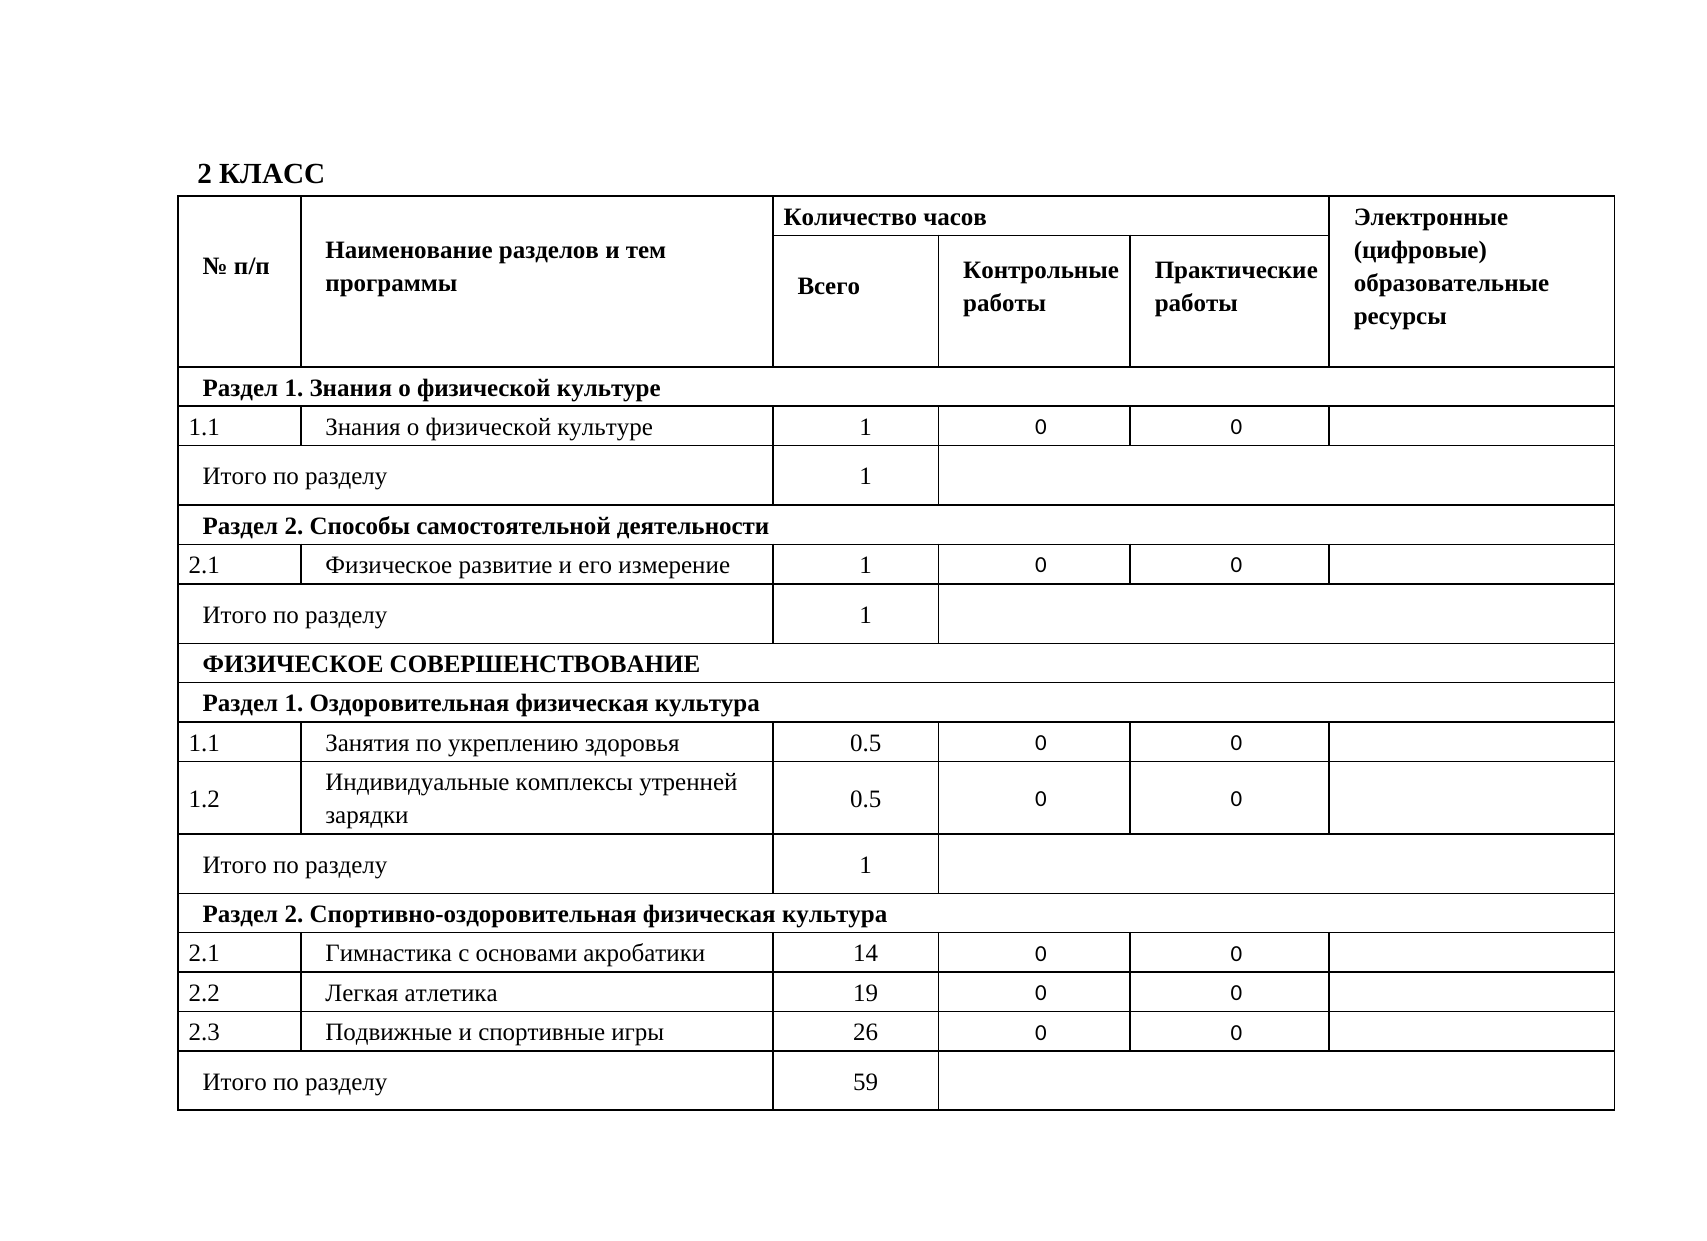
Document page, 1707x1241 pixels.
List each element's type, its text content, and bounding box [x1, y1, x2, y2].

table_cell [1330, 1012, 1614, 1050]
table_cell Итого по разделу [179, 585, 772, 642]
table_header Электронные (цифровые) образовательные ресурсы [1330, 197, 1614, 366]
table_cell Практические работы [1131, 236, 1328, 366]
table_cell 0 [1131, 762, 1328, 833]
table_cell 0 [1131, 933, 1328, 971]
table_cell [939, 835, 1614, 892]
table_cell 2.2 [179, 973, 300, 1011]
table_cell Раздел 1. Оздоровительная физическая культура [179, 683, 1614, 721]
table_cell [1330, 973, 1614, 1011]
table_cell 0.5 [774, 723, 938, 761]
table_cell [939, 446, 1614, 504]
table_cell Легкая атлетика [302, 973, 772, 1011]
table_cell Всего [774, 236, 938, 366]
table_cell 0 [1131, 407, 1328, 445]
table_cell Индивидуальные комплексы утренней зарядки [302, 762, 772, 833]
table_cell 0 [1131, 545, 1328, 583]
table_cell Итого по разделу [179, 446, 772, 504]
text 2 КЛАСС [190, 157, 1618, 190]
table_cell 19 [774, 973, 938, 1011]
table_cell 0 [1131, 723, 1328, 761]
table_header Наименование разделов и тем программы [302, 197, 772, 366]
table_cell Знания о физической культуре [302, 407, 772, 445]
table_cell 1.1 [179, 407, 300, 445]
table_cell 59 [774, 1052, 938, 1109]
table_cell 0 [939, 973, 1129, 1011]
table_cell 1 [774, 407, 938, 445]
table_cell 2.1 [179, 545, 300, 583]
table_cell 0 [1131, 1012, 1328, 1050]
table_cell 0 [1131, 973, 1328, 1011]
table_cell 0 [939, 1012, 1129, 1050]
table_cell 0.5 [774, 762, 938, 833]
table_cell Раздел 2. Способы самостоятельной деятельности [179, 506, 1614, 543]
table_cell Итого по разделу [179, 1052, 772, 1109]
table_cell [939, 1052, 1614, 1109]
table_header № п/п [179, 197, 300, 366]
table_cell [1330, 407, 1614, 445]
table_cell 2.3 [179, 1012, 300, 1050]
table_cell 1.1 [179, 723, 300, 761]
table_cell [1330, 762, 1614, 833]
table_cell [1330, 545, 1614, 583]
table_cell 0 [939, 545, 1129, 583]
table_header Количество часов [774, 197, 1328, 234]
table_cell 2.1 [179, 933, 300, 971]
table_cell 0 [939, 723, 1129, 761]
table_cell Контрольные работы [939, 236, 1129, 366]
table_cell 0 [939, 933, 1129, 971]
table_cell 14 [774, 933, 938, 971]
table_cell [939, 585, 1614, 642]
table_cell Раздел 1. Знания о физической культуре [179, 368, 1614, 405]
table_cell [1330, 933, 1614, 971]
table_cell 1.2 [179, 762, 300, 833]
table_cell Раздел 2. Спортивно-оздоровительная физическая культура [179, 894, 1614, 932]
table_cell 1 [774, 446, 938, 504]
table_cell 26 [774, 1012, 938, 1050]
table_cell ФИЗИЧЕСКОЕ СОВЕРШЕНСТВОВАНИЕ [179, 644, 1614, 682]
table_cell Подвижные и спортивные игры [302, 1012, 772, 1050]
table_cell Физическое развитие и его измерение [302, 545, 772, 583]
table_cell 1 [774, 545, 938, 583]
table_cell [1330, 723, 1614, 761]
table_cell Занятия по укреплению здоровья [302, 723, 772, 761]
table_cell 0 [939, 407, 1129, 445]
table_cell 1 [774, 585, 938, 642]
table_cell 1 [774, 835, 938, 892]
table_cell 0 [939, 762, 1129, 833]
table_cell Итого по разделу [179, 835, 772, 892]
table_cell Гимнастика с основами акробатики [302, 933, 772, 971]
